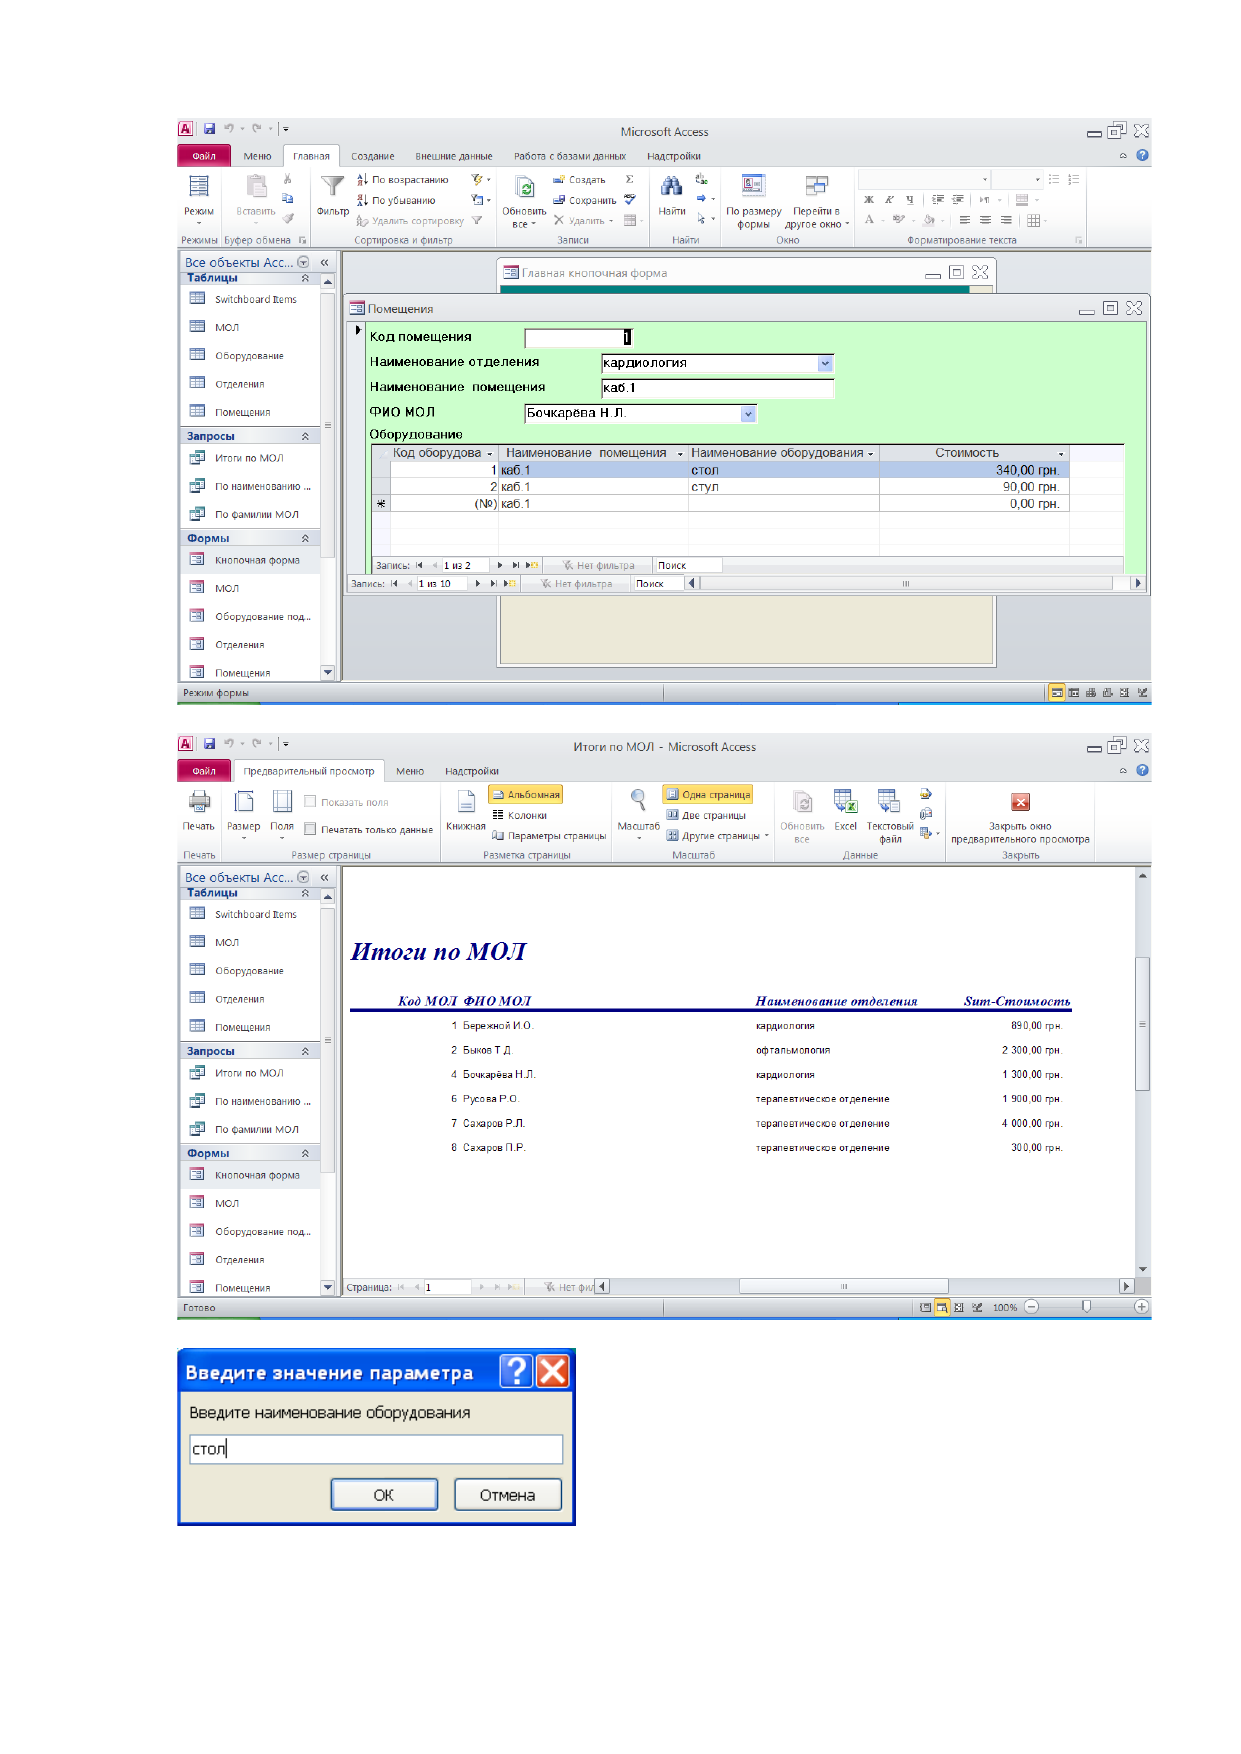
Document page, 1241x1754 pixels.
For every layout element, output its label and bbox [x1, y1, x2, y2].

picture [177, 1348, 576, 1526]
picture [177, 733, 1152, 1320]
picture [177, 118, 1152, 705]
